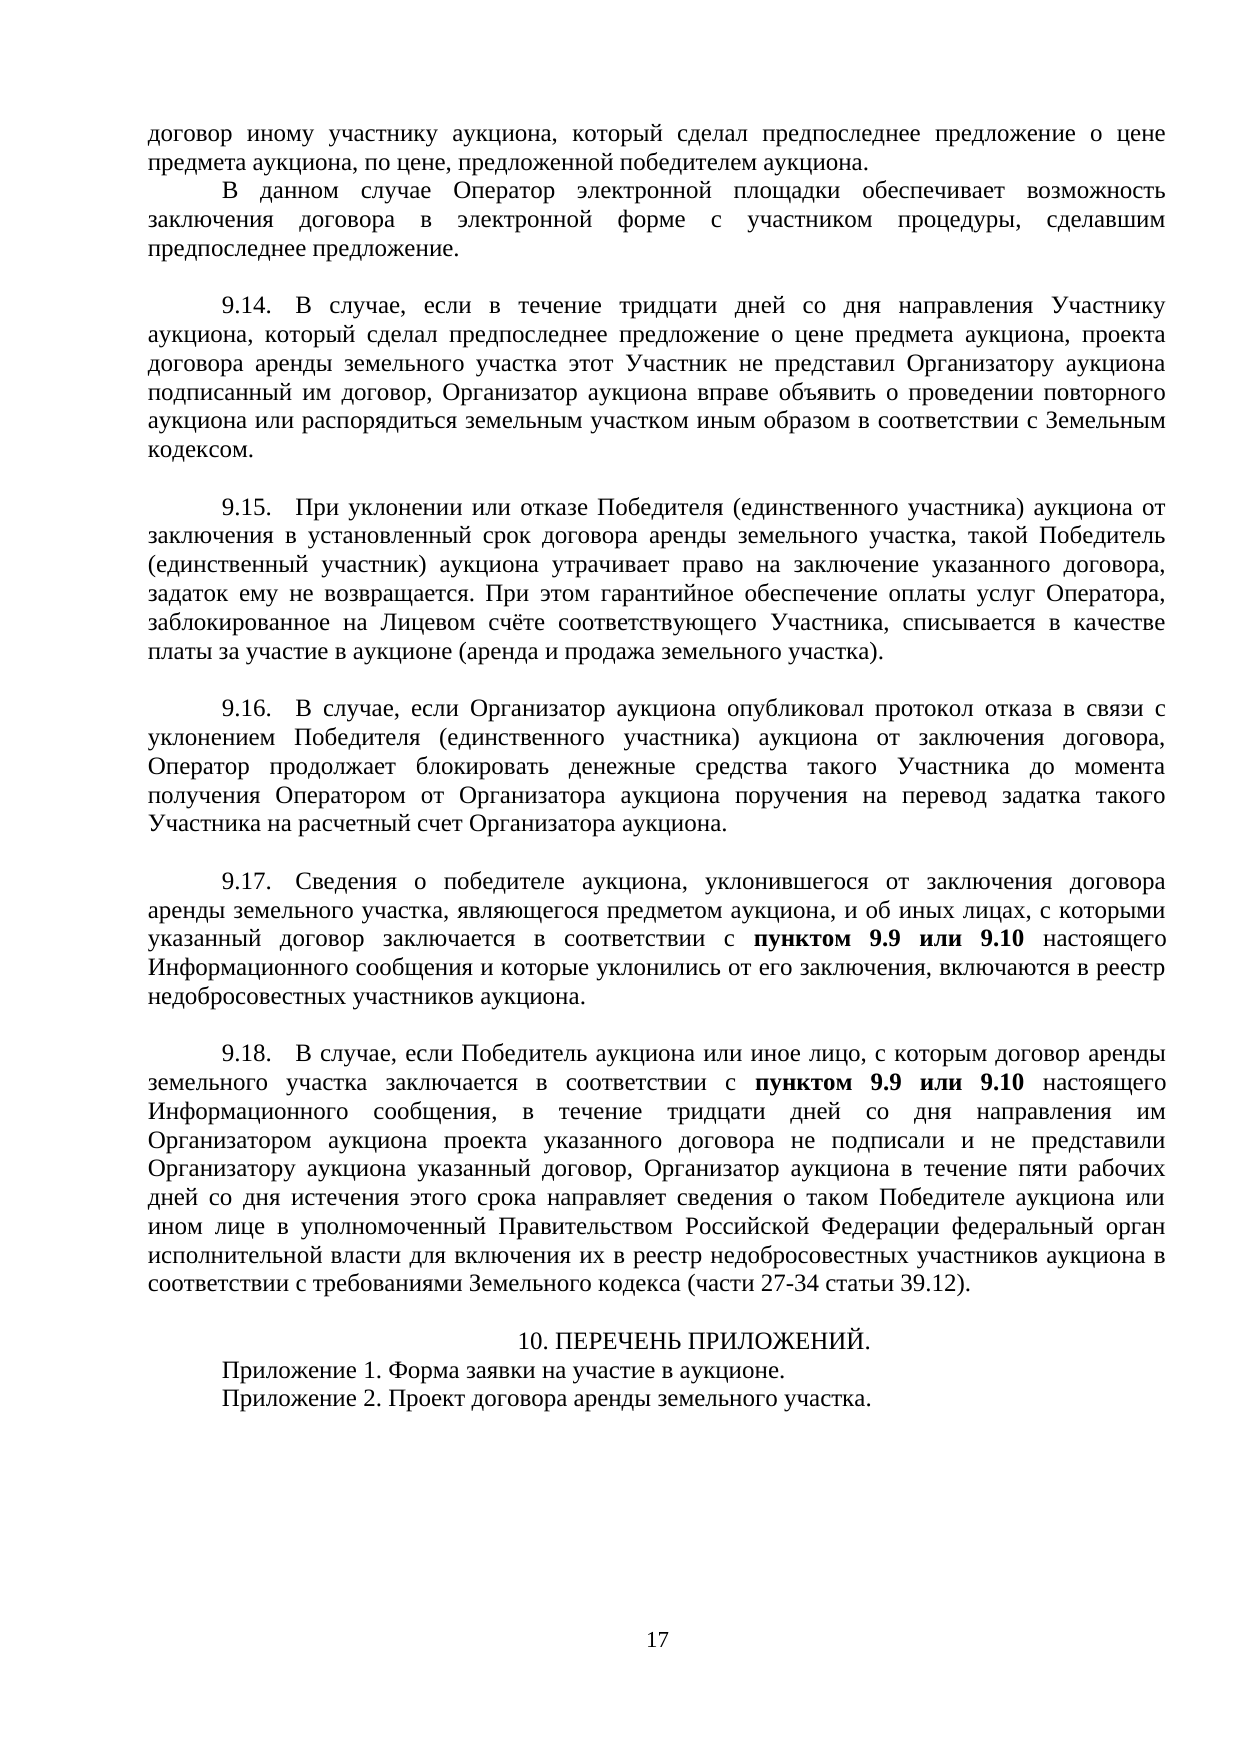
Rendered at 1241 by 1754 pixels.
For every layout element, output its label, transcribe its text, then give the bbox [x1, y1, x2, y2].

list В случае, если Победитель аукциона или иное лицо, с которым договор аренды земельного участка заключается в соответствии с пунктом 9.9 или 9.10 настоящего Информационного сообщения, в течение тридцати дней со дня направления им Организатором аукциона проекта указанного договора не подписали и не представили Организатору аукциона указанный договор, Организатор аукциона в течение пяти рабочих дней со дня истечения этого срока направляет сведения о таком Победителе аукциона или ином лице в уполномоченный Правительством Российской Федерации федеральный орган исполнительной власти для включения их в реестр недобросовестных участников аукциона в соответствии с требованиями Земельного кодекса (части 27-34 статьи 39.12). [148, 1038, 1167, 1297]
list В случае, если Организатор аукциона опубликовал протокол отказа в связи с уклонением Победителя (единственного участника) аукциона от заключения договора, Оператор продолжает блокировать денежные средства такого Участника до момента получения Оператором от Организатора аукциона поручения на перевод задатка такого Участника на расчетный счет Организатора аукциона. [148, 693, 1167, 837]
list Сведения о победителе аукциона, уклонившегося от заключения договора аренды земельного участка, являющегося предметом аукциона, и об иных лицах, с которыми указанный договор заключается в соответствии с пунктом 9.9 или 9.10 настоящего Информационного сообщения и которые уклонились от его заключения, включаются в реестр недобросовестных участников аукциона. [148, 866, 1167, 1010]
text Приложение 2. Проект договора аренды земельного участка. [148, 1383, 1167, 1412]
text Приложение 1. Форма заявки на участие в аукционе. [148, 1355, 1167, 1383]
list При уклонении или отказе Победителя (единственного участника) аукциона от заключения в установленный срок договора аренды земельного участка, такой Победитель (единственный участник) аукциона утрачивает право на заключение указанного договора, задаток ему не возвращается. При этом гарантийное обеспечение оплаты услуг Оператора, заблокированное на Лицевом счёте соответствующего Участника, списывается в качестве платы за участие в аукционе (аренда и продажа земельного участка). [148, 492, 1167, 665]
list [148, 118, 1167, 176]
text 10. ПЕРЕЧЕНЬ ПРИЛОЖЕНИЙ. [148, 1326, 1167, 1355]
text В данном случае Оператор электронной площадки обеспечивает возможность заключения договора в электронной форме с участником процедуры, сделавшим предпоследнее предложение. [148, 176, 1167, 262]
list В случае, если в течение тридцати дней со дня направления Участнику аукциона, который сделал предпоследнее предложение о цене предмета аукциона, проекта договора аренды земельного участка этот Участник не представил Организатору аукциона подписанный им договор, Организатор аукциона вправе объявить о проведении повторного аукциона или распорядиться земельным участком иным образом в соответствии с Земельным кодексом. [148, 291, 1167, 463]
